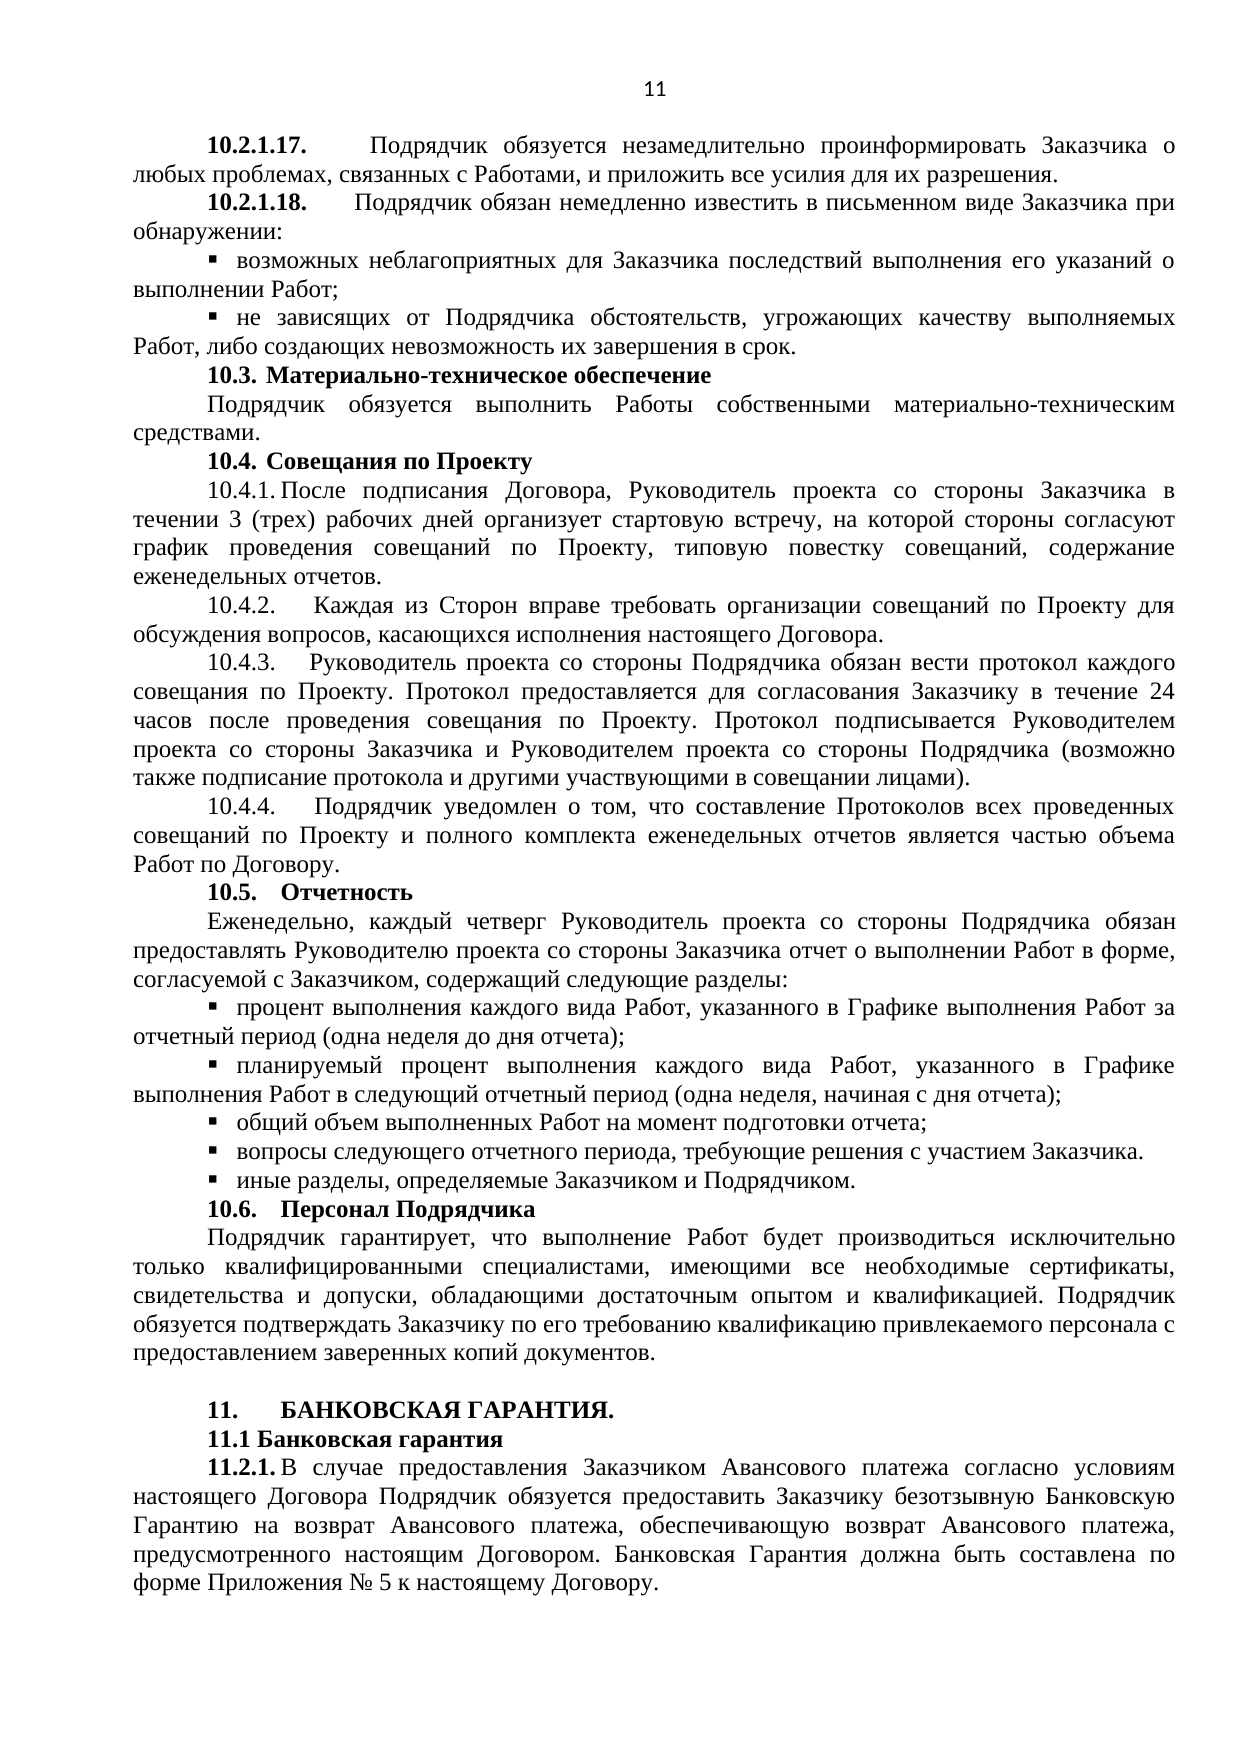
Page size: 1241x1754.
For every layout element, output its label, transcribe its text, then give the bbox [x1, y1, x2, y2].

list Персонал Подрядчика [133, 1194, 1176, 1222]
list Каждая из Сторон вправе требовать организации совещаний по Проекту для обсуждения вопросов, касающихся исполнения настоящего Договора. [133, 590, 1176, 647]
list иные разделы, определяемые Заказчиком и Подрядчиком. [133, 1165, 1176, 1194]
list планируемый процент выполнения каждого вида Работ, указанного в Графике выполнения Работ в следующий отчетный период (одна неделя, начиная с дня отчета); [133, 1050, 1176, 1107]
list банковская гарантия. [133, 1395, 1176, 1424]
text Подрядчик гарантирует, что выполнение Работ будет производиться исключительно только квалифицированными специалистами, имеющими все необходимые сертификаты, свидетельства и допуски, обладающими достаточным опытом и квалификацией. Подрядчик обязуется подтверждать Заказчику по его требованию квалификацию привлекаемого персонала с предоставлением заверенных копий документов. [133, 1222, 1176, 1366]
list Совещания по Проекту [133, 446, 1176, 475]
list Еженедельно, каждый четверг Руководитель проекта со стороны Подрядчика обязан предоставлять Руководителю проекта со стороны Заказчика отчет о выполнении Работ в форме, согласуемой с Заказчиком, содержащий следующие разделы: [133, 906, 1176, 992]
list не зависящих от Подрядчика обстоятельств, угрожающих качеству выполняемых Работ, либо создающих невозможность их завершения в срок. [133, 302, 1176, 360]
list Руководитель проекта со стороны Подрядчика обязан вести протокол каждого совещания по Проекту. Протокол предоставляется для согласования Заказчику в течение 24 часов после проведения совещания по Проекту. Протокол подписывается Руководителем проекта со стороны Заказчика и Руководителем проекта со стороны Подрядчика (возможно также подписание протокола и другими участвующими в совещании лицами). [133, 647, 1176, 791]
list Подрядчик обязуется незамедлительно проинформировать Заказчика о любых проблемах, связанных с Работами, и приложить все усилия для их разрешения. [133, 130, 1176, 187]
list В случае предоставления Заказчиком Авансового платежа согласно условиям настоящего Договора Подрядчик обязуется предоставить Заказчику безотзывную Банковскую Гарантию на возврат Авансового платежа, обеспечивающую возврат Авансового платежа, предусмотренного настоящим Договором. Банковская Гарантия должна быть составлена по форме Приложения № 5 к настоящему Договору. [133, 1452, 1176, 1596]
list Отчетность [133, 877, 1176, 906]
list 11.1 Банковская гарантия [133, 1424, 1176, 1452]
list Подрядчик обязуется выполнить Работы собственными материально-техническим средствами. [133, 389, 1176, 446]
list Подрядчик уведомлен о том, что составление Протоколов всех проведенных совещаний по Проекту и полного комплекта еженедельных отчетов является частью объема Работ по Договору. [133, 791, 1176, 877]
list Подрядчик обязан немедленно известить в письменном виде Заказчика при обнаружении: [133, 187, 1176, 245]
list возможных неблагоприятных для Заказчика последствий выполнения его указаний о выполнении Работ; [133, 245, 1176, 302]
list вопросы следующего отчетного периода, требующие решения с участием Заказчика. [133, 1136, 1176, 1165]
list общий объем выполненных Работ на момент подготовки отчета; [133, 1107, 1176, 1136]
list процент выполнения каждого вида Работ, указанного в Графике выполнения Работ за отчетный период (одна неделя до дня отчета); [133, 992, 1176, 1050]
list После подписания Договора, Руководитель проекта со стороны Заказчика в течении 3 (трех) рабочих дней организует стартовую встречу, на которой стороны согласуют график проведения совещаний по Проекту, типовую повестку совещаний, содержание еженедельных отчетов. [133, 475, 1176, 590]
list Материально-техническое обеспечение [133, 360, 1176, 389]
